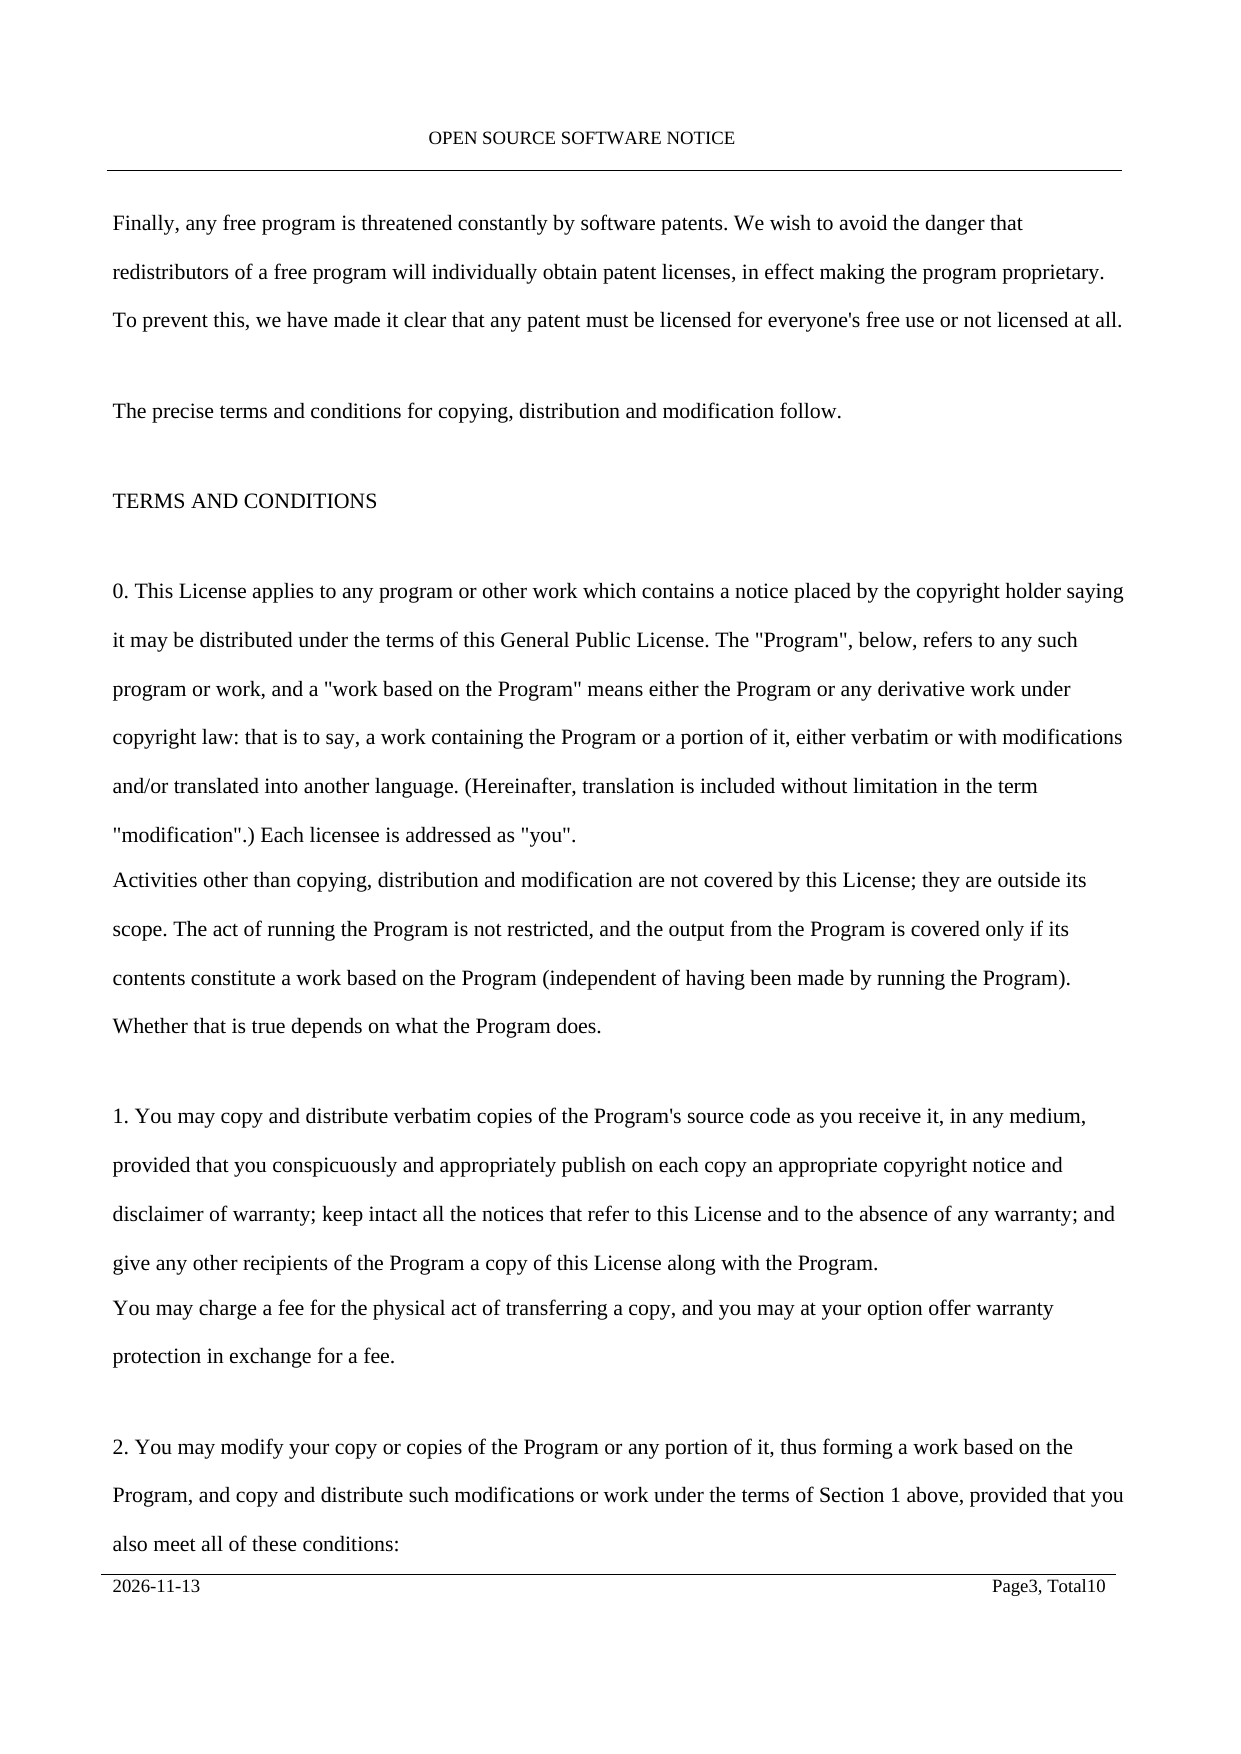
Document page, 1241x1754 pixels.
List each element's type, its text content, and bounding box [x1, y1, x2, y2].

text You may charge a fee for the physical act of transferring a copy, and you may at your option offer warranty protection in exchange for a fee. [112, 1291, 1128, 1372]
text 1. You may copy and distribute verbatim copies of the Program's source code as you receive it, in any medium, provided that you conspicuously and appropriately publish on each copy an appropriate copyright notice and disclaimer of warranty; keep intact all the notices that refer to this License and to the absence of any warranty; and give any other recipients of the Program a copy of this License along with the Program. [112, 1100, 1128, 1278]
text TERMS AND CONDITIONS [112, 484, 1128, 517]
text 2. You may modify your copy or copies of the Program or any portion of it, thus forming a work based on the Program, and copy and distribute such modifications or work under the terms of Section 1 above, provided that you also meet all of these conditions: [112, 1430, 1128, 1560]
text The precise terms and conditions for copying, distribution and modification follow. [112, 394, 1128, 427]
text Activities other than copying, distribution and modification are not covered by this License; they are outside its scope. The act of running the Program is not restricted, and the output from the Program is covered only if its contents constitute a work based on the Program (independent of having been made by running the Program). Whether that is true depends on what the Program does. [112, 863, 1128, 1042]
text Finally, any free program is threatened constantly by software patents. We wish to avoid the danger that redistributors of a free program will individually obtain patent licenses, in effect making the program proprietary. To prevent this, we have made it clear that any patent must be licensed for everyone's free use or not licensed at all. [112, 206, 1128, 336]
text 0. This License applies to any program or other work which contains a notice placed by the copyright holder saying it may be distributed under the terms of this General Public License. The "Program", below, refers to any such program or work, and a "work based on the Program" means either the Program or any derivative work under copyright law: that is to say, a work containing the Program or a portion of it, either verbatim or with modifications and/or translated into another language. (Hereinafter, translation is included without limitation in the term "modification".) Each licensee is addressed as "you". [112, 574, 1128, 851]
